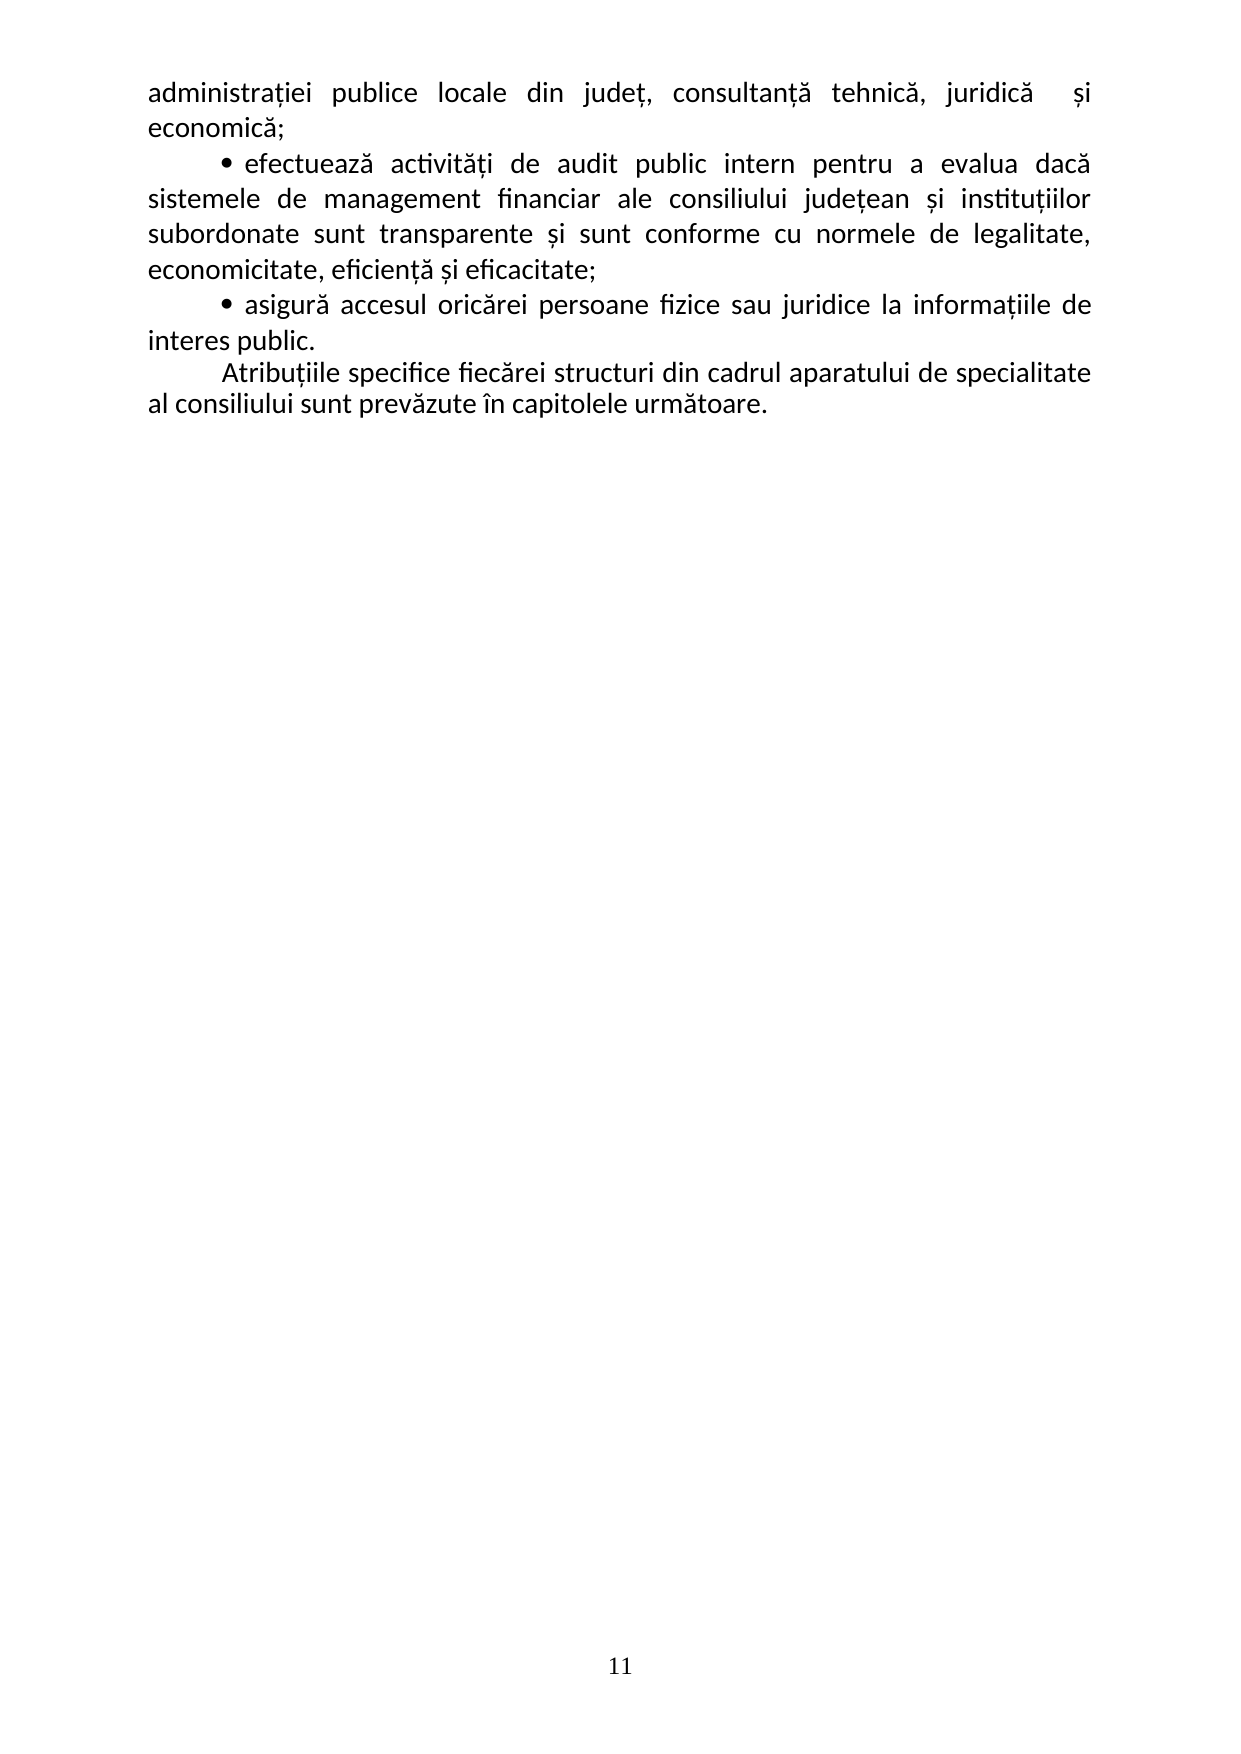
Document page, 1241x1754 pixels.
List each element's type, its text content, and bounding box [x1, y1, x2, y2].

list asigură accesul oricărei persoane fizice sau juridice la informaţiile de interes public. [148, 286, 1092, 357]
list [148, 74, 1092, 145]
text Atribuţiile specifice fiecărei structuri din cadrul aparatului de specialitate al consiliului sunt prevăzute în capitolele următoare. [148, 357, 1092, 420]
list efectuează activităţi de audit public intern pentru a evalua dacă sistemele de management financiar ale consiliului judeţean şi instituţiilor subordonate sunt transparente şi sunt conforme cu normele de legalitate, economicitate, eficienţă şi eficacitate; [148, 145, 1092, 286]
